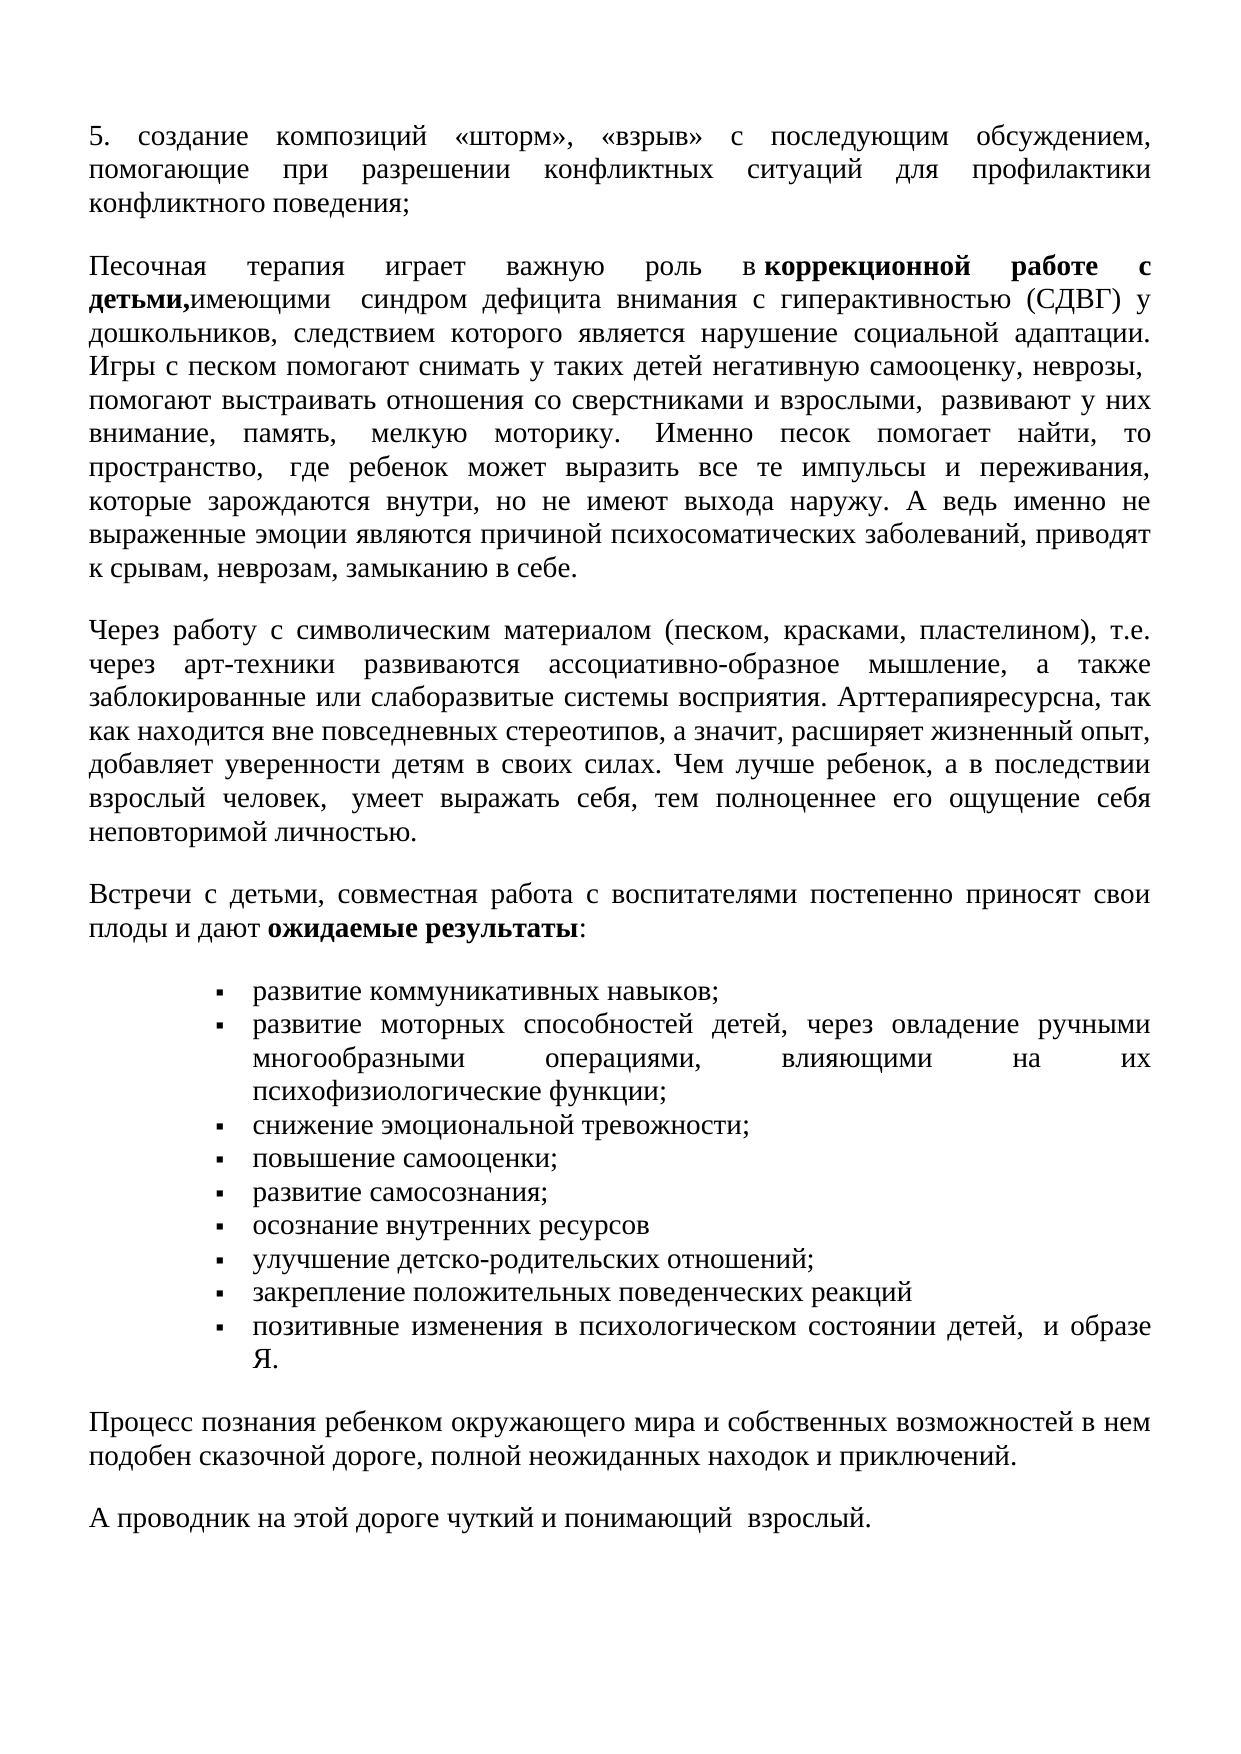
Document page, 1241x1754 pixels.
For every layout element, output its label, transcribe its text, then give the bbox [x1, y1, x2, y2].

list развитие самосознания; [215, 1174, 1152, 1207]
list осознание внутренних ресурсов [215, 1207, 1152, 1241]
list снижение эмоциональной тревожности; [215, 1107, 1152, 1140]
list развитие моторных способностей детей, через овладение ручными многообразными операциями, влияющими на их психофизиологические функции; [215, 1006, 1152, 1107]
list развитие коммуникативных навыков; [215, 973, 1152, 1006]
list позитивные изменения в психологическом состоянии детей, и образе Я. [215, 1308, 1152, 1375]
text А проводник на этой дороге чуткий и понимающий взрослый. [88, 1501, 1152, 1534]
text Песочная терапия играет важную роль в коррекционной работе с детьми,имеющими синдром дефицита внимания с гиперактивностью (СДВГ) у дошкольников, следствием которого является нарушение социальной адаптации. Игры с песком помогают снимать у таких детей негативную самооценку, неврозы, помогают выстраивать отношения со сверстниками и взрослыми, развивают у них внимание, память, мелкую моторику. Именно песок помогает найти, то пространство, где ребенок может выразить все те импульсы и переживания, которые зарождаются внутри, но не имеют выхода наружу. А ведь именно не выраженные эмоции являются причиной психосоматических заболеваний, приводят к срывам, неврозам, замыканию в себе. [88, 248, 1152, 583]
list улучшение детско-родительских отношений; [215, 1241, 1152, 1274]
list повышение самооценки; [215, 1140, 1152, 1174]
list закрепление положительных поведенческих реакций [215, 1274, 1152, 1308]
text Встречи с детьми, совместная работа с воспитателями постепенно приносят свои плоды и дают ожидаемые результаты: [88, 876, 1152, 943]
text 5. создание композиций «шторм», «взрыв» с последующим обсуждением, помогающие при разрешении конфликтных ситуаций для профилактики конфликтного поведения; [88, 118, 1152, 219]
text Процесс познания ребенком окружающего мира и собственных возможностей в нем подобен сказочной дороге, полной неожиданных находок и приключений. [88, 1404, 1152, 1471]
text Через работу с символическим материалом (песком, красками, пластелином), т.е. через арт-техники развиваются ассоциативно-образное мышление, а также заблокированные или слаборазвитые системы восприятия. Арттерапияресурсна, так как находится вне повседневных стереотипов, а значит, расширяет жизненный опыт, добавляет уверенности детям в своих силах. Чем лучше ребенок, а в последствии взрослый человек, умеет выражать себя, тем полноценнее его ощущение себя неповторимой личностью. [88, 612, 1152, 847]
